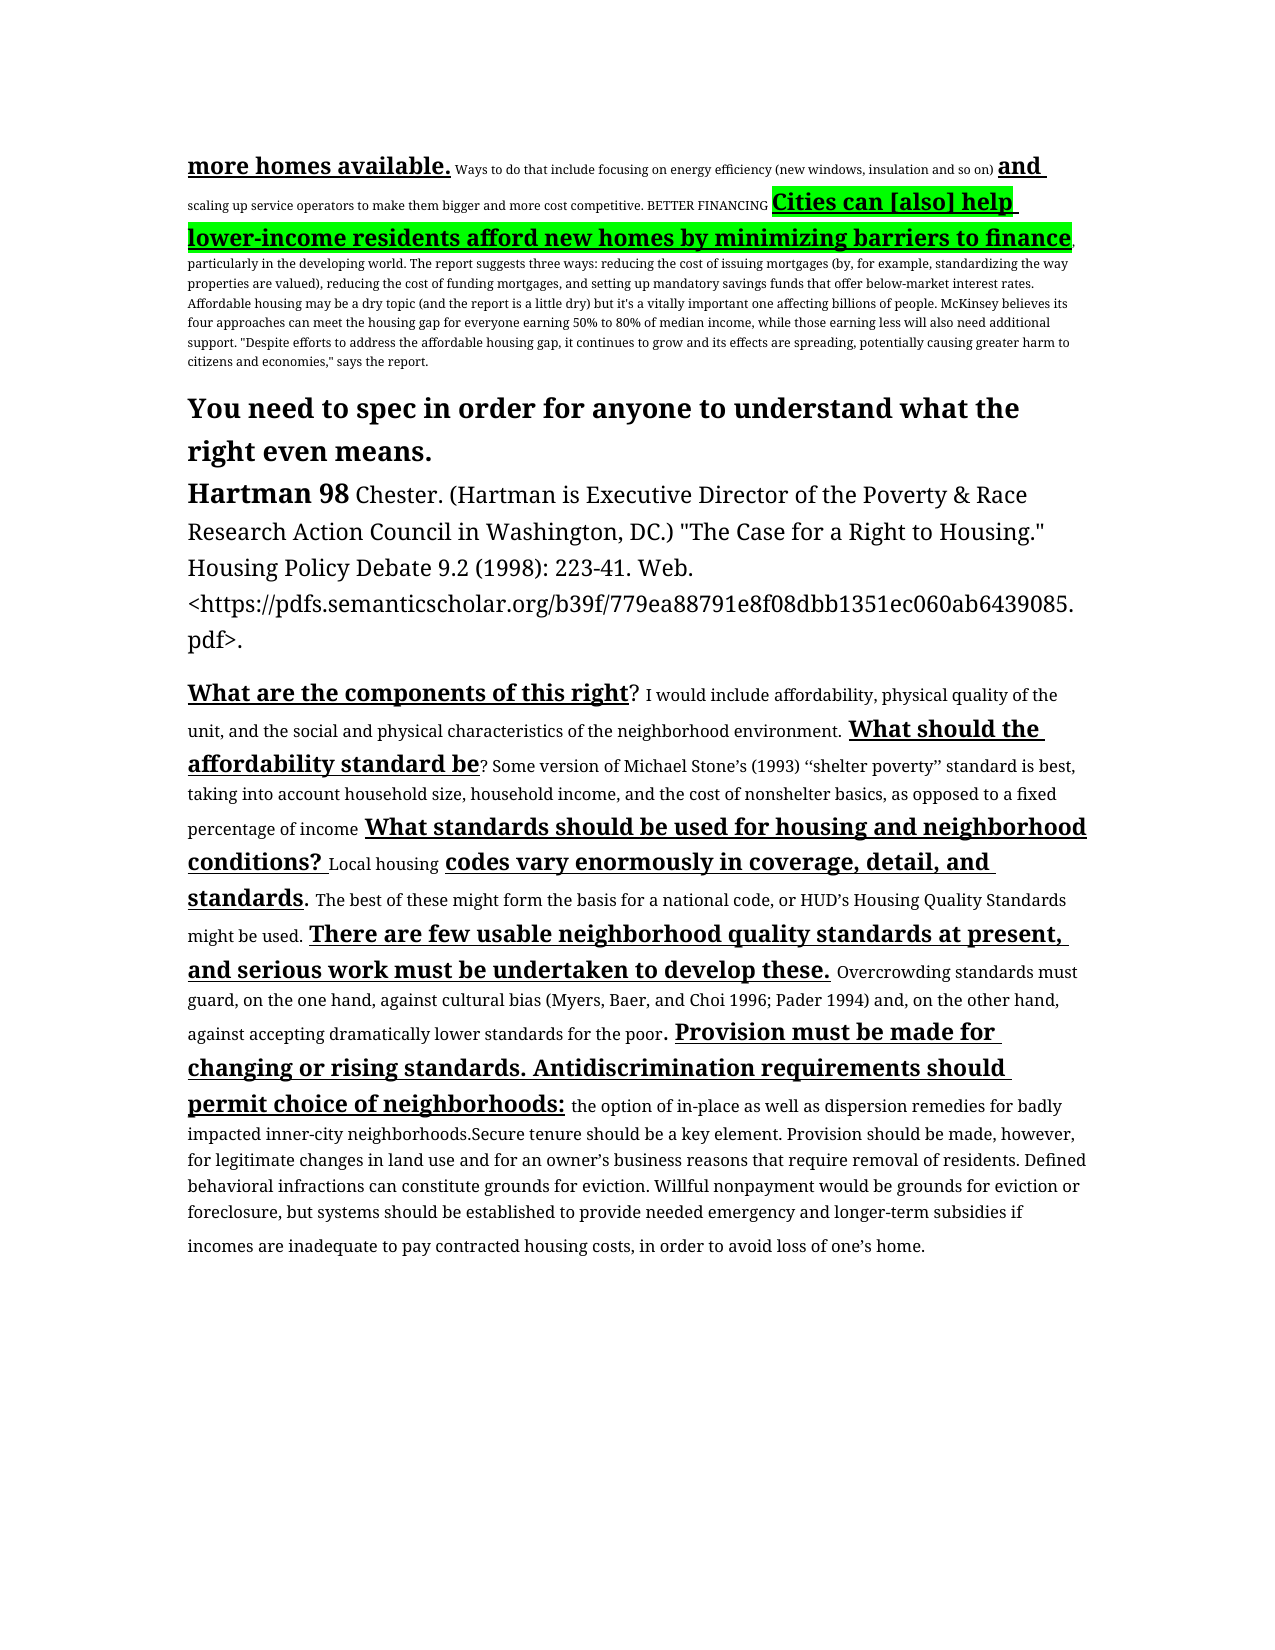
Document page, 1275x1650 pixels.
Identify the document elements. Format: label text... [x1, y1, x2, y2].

subtitle You need to spec in order for anyone to understand what the right even means. [187, 390, 1087, 469]
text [187, 150, 1087, 371]
text What are the components of this right? I would include affordability, physical quality of the unit, and the social and physical characteristics of the neighborhood environment. What should the affordability standard be? Some version of Michael Stone’s (1993) ‘‘shelter poverty’’ standard is best, taking into account household size, household income, and the cost of nonshelter basics, as opposed to a fixed percentage of income What standards should be used for housing and neighborhood conditions? Local housing codes vary enormously in coverage, detail, and standards. The best of these might form the basis for a national code, or HUD’s Housing Quality Standards might be used. There are few usable neighborhood quality standards at present, and serious work must be undertaken to develop these. Overcrowding standards must guard, on the one hand, against cultural bias (Myers, Baer, and Choi 1996; Pader 1994) and, on the other hand, against accepting dramatically lower standards for the poor. Provision must be made for changing or rising standards. Antidiscrimination requirements should permit choice of neighborhoods: the option of in-place as well as dispersion remedies for badly impacted inner-city neighborhoods.Secure tenure should be a key element. Provision should be made, however, for legitimate changes in land use and for an owner’s business reasons that require removal of residents. Defined behavioral infractions can constitute grounds for eviction. Willful nonpayment would be grounds for eviction or foreclosure, but systems should be established to provide needed emergency and longer-term subsidies if incomes are inadequate to pay contracted housing costs, in order to avoid loss of one’s home. [187, 677, 1087, 1259]
text Hartman 98 Chester. (Hartman is Executive Director of the Poverty & Race Research Action Council in Washington, DC.) "The Case for a Right to Housing." Housing Policy Debate 9.2 (1998): 223-41. Web. <https://pdfs.semanticscholar.org/b39f/779ea88791e8f08dbb1351ec060ab6439085.pdf>. [187, 474, 1087, 655]
